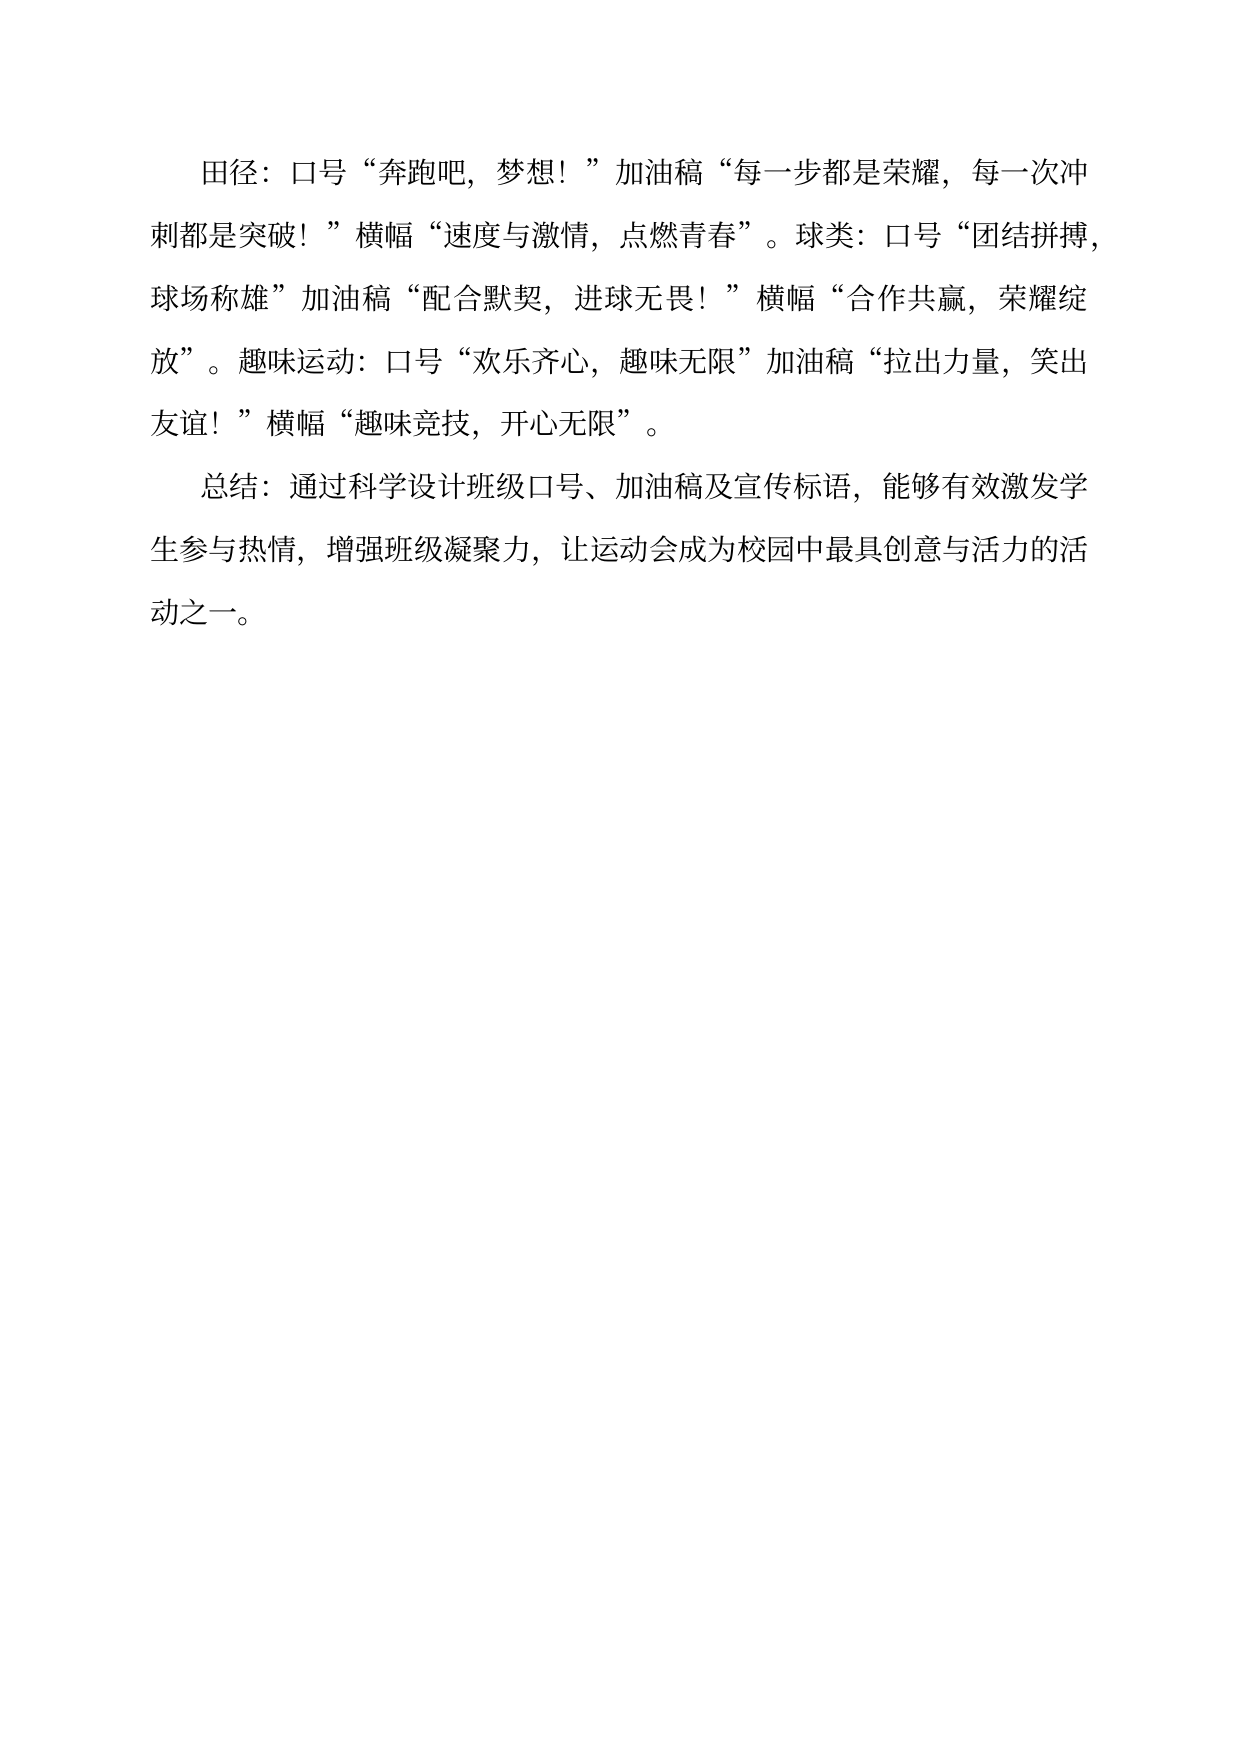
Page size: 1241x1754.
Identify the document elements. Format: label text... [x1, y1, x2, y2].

text 总结：通过科学设计班级口号、加油稿及宣传标语，能够有效激发学生参与热情，增强班级凝聚力，让运动会成为校园中最具创意与活力的活动之一。 [150, 464, 1090, 632]
text 田径：口号“奔跑吧，梦想！”加油稿“每一步都是荣耀，每一次冲刺都是突破！”横幅“速度与激情，点燃青春”。球类：口号“团结拼搏，球场称雄”加油稿“配合默契，进球无畏！”横幅“合作共赢，荣耀绽放”。趣味运动：口号“欢乐齐心，趣味无限”加油稿“拉出力量，笑出友谊！”横幅“趣味竞技，开心无限”。 [150, 150, 1090, 443]
